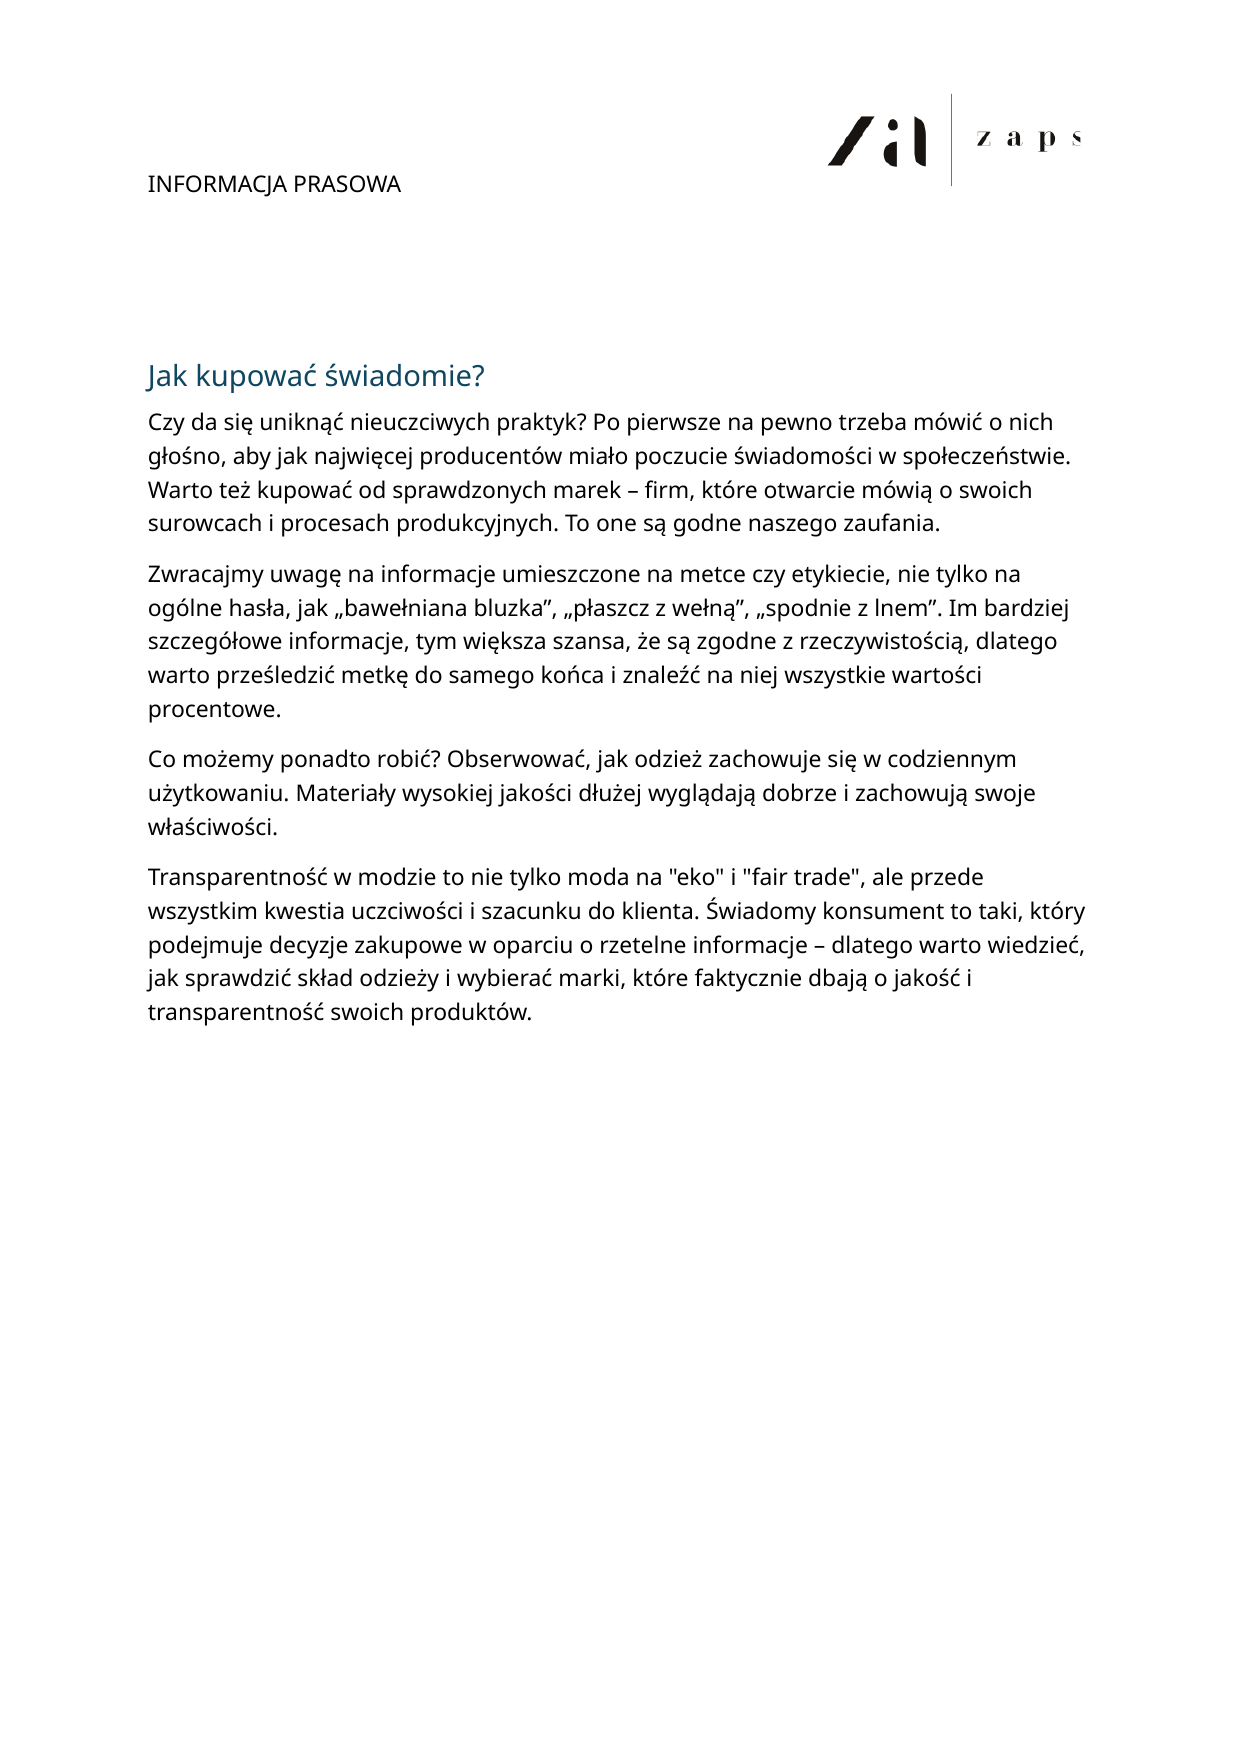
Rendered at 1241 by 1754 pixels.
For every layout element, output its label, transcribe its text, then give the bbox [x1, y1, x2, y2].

text Czy da się uniknąć nieuczciwych praktyk? Po pierwsze na pewno trzeba mówić o nich głośno, aby jak najwięcej producentów miało poczucie świadomości w społeczeństwie. Warto też kupować od sprawdzonych marek – firm, które otwarcie mówią o swoich surowcach i procesach produkcyjnych. To one są godne naszego zaufania. [148, 406, 1093, 539]
text Zwracajmy uwagę na informacje umieszczone na metce czy etykiecie, nie tylko na ogólne hasła, jak „bawełniana bluzka”, „płaszcz z wełną”, „spodnie z lnem”. Im bardziej szczegółowe informacje, tym większa szansa, że są zgodne z rzeczywistością, dlatego warto prześledzić metkę do samego końca i znaleźć na niej wszystkie wartości procentowe. [148, 558, 1093, 724]
subtitle Jak kupować świadomie? [148, 355, 1093, 395]
text Co możemy ponadto robić? Obserwować, jak odzież zachowuje się w codziennym użytkowaniu. Materiały wysokiej jakości dłużej wyglądają dobrze i zachowują swoje właściwości. [148, 743, 1093, 842]
text Transparentność w modzie to nie tylko moda na "eko" i "fair trade", ale przede wszystkim kwestia uczciwości i szacunku do klienta. Świadomy konsument to taki, który podejmuje decyzje zakupowe w oparciu o rzetelne informacje – dlatego warto wiedzieć, jak sprawdzić skład odzieży i wybierać marki, które faktycznie dbają o jakość i transparentność swoich produktów. [148, 861, 1093, 1027]
picture [827, 93, 1081, 187]
